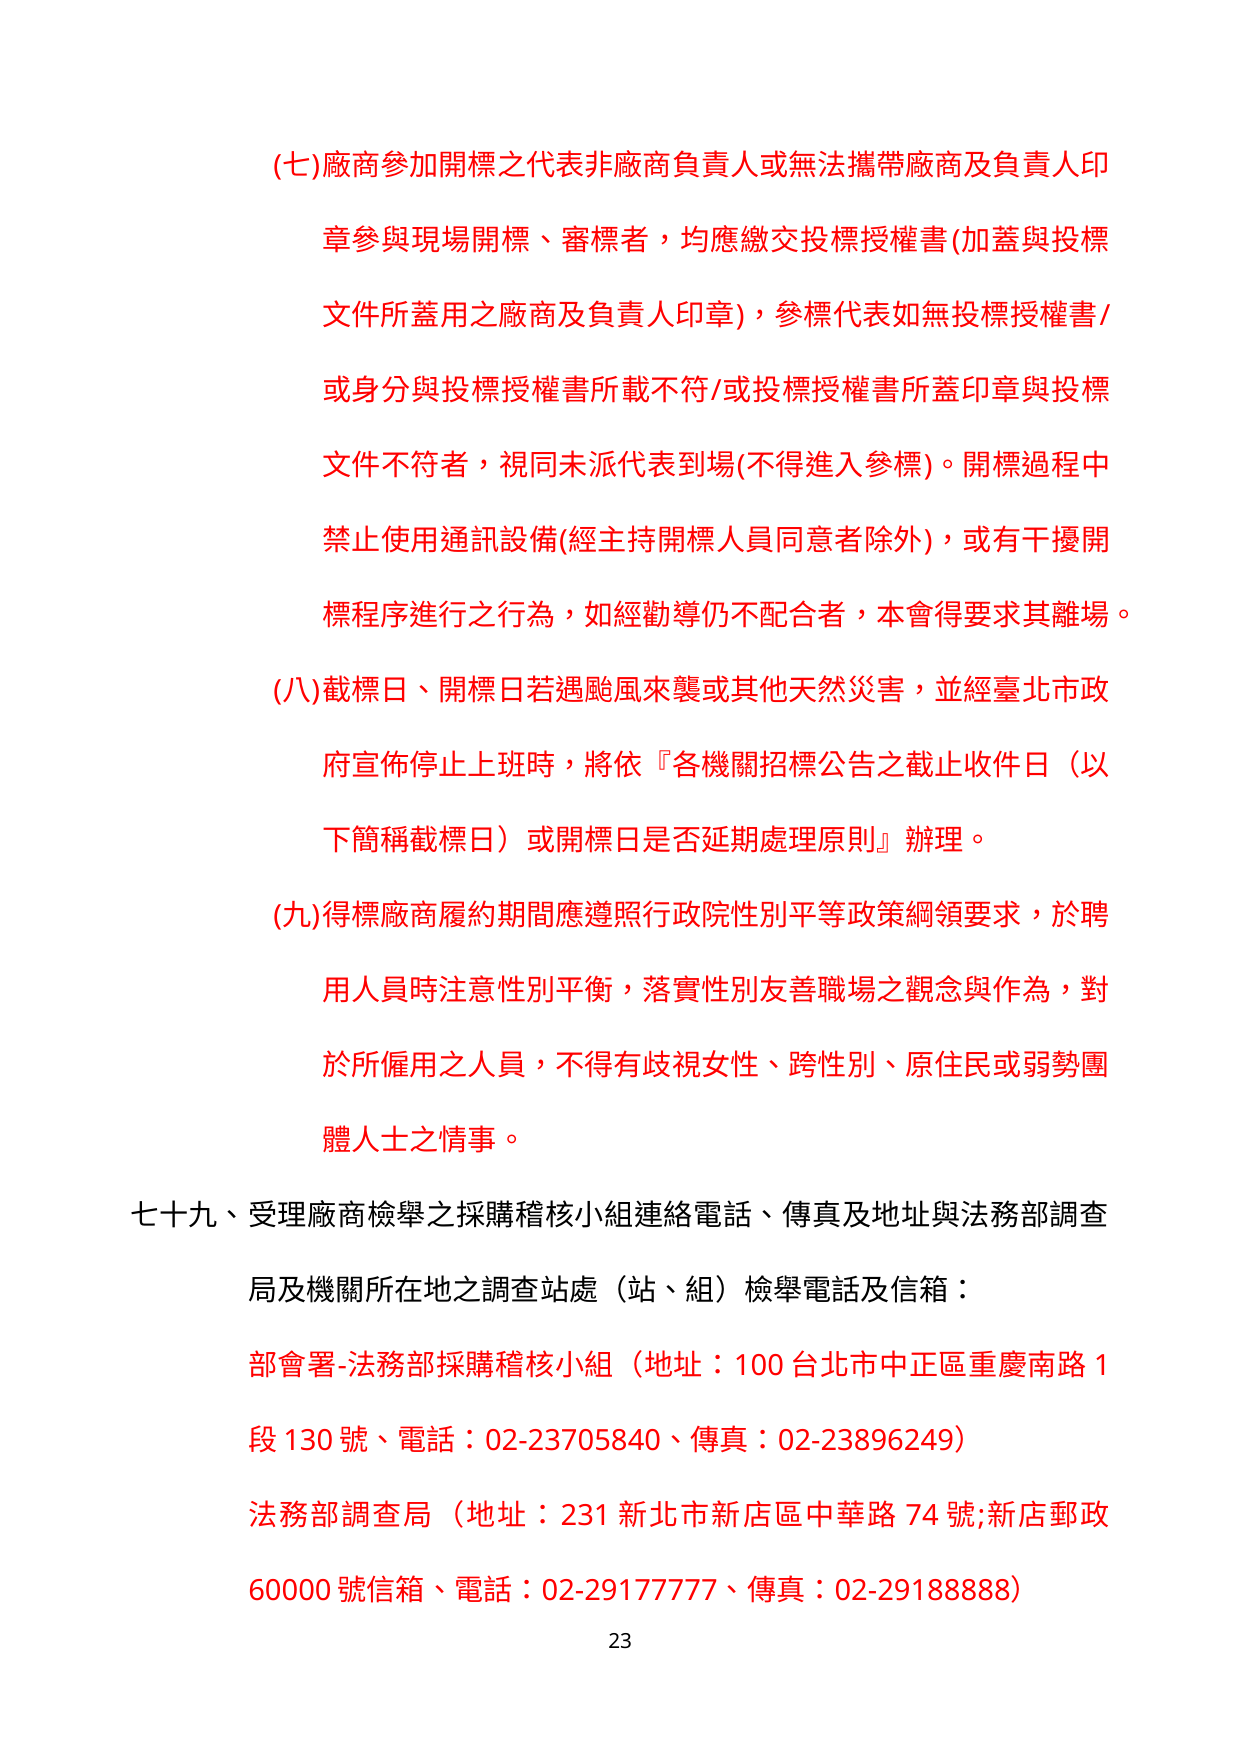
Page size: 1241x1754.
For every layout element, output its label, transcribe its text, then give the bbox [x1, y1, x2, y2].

list 受理廠商檢舉之採購稽核小組連絡電話、傳真及地址與法務部調查局及機關所在地之調查站處（站、組）檢舉電話及信箱： [130, 1175, 1110, 1325]
list 得標廠商履約期間應遵照行政院性別平等政策綱領要求，於聘用人員時注意性別平衡，落實性別友善職場之觀念與作為，對於所僱用之人員，不得有歧視女性、跨性別、原住民或弱勢團體人士之情事。 [273, 875, 1110, 1175]
list 廠商參加開標之代表非廠商負責人或無法攜帶廠商及負責人印章參與現場開標、審標者，均應繳交投標授權書(加蓋與投標文件所蓋用之廠商及負責人印章)，參標代表如無投標授權書/或身分與投標授權書所載不符/或投標授權書所蓋印章與投標文件不符者，視同未派代表到場(不得進入參標)。開標過程中禁止使用通訊設備(經主持開標人員同意者除外)，或有干擾開標程序進行之行為，如經勸導仍不配合者，本會得要求其離場。 [273, 125, 1110, 650]
list 截標日、開標日若遇颱風來襲或其他天然災害，並經臺北市政府宣佈停止上班時，將依『各機關招標公告之截止收件日（以下簡稱截標日）或開標日是否延期處理原則』辦理。 [273, 650, 1110, 875]
text 法務部調查局（地址：231新北市新店區中華路74號;新店郵政60000號信箱、電話：02-29177777、傳真：02-29188888） [248, 1475, 1110, 1625]
text 部會署-法務部採購稽核小組（地址：100台北市中正區重慶南路1段130號、電話：02-23705840、傳真：02-23896249） [248, 1325, 1110, 1475]
